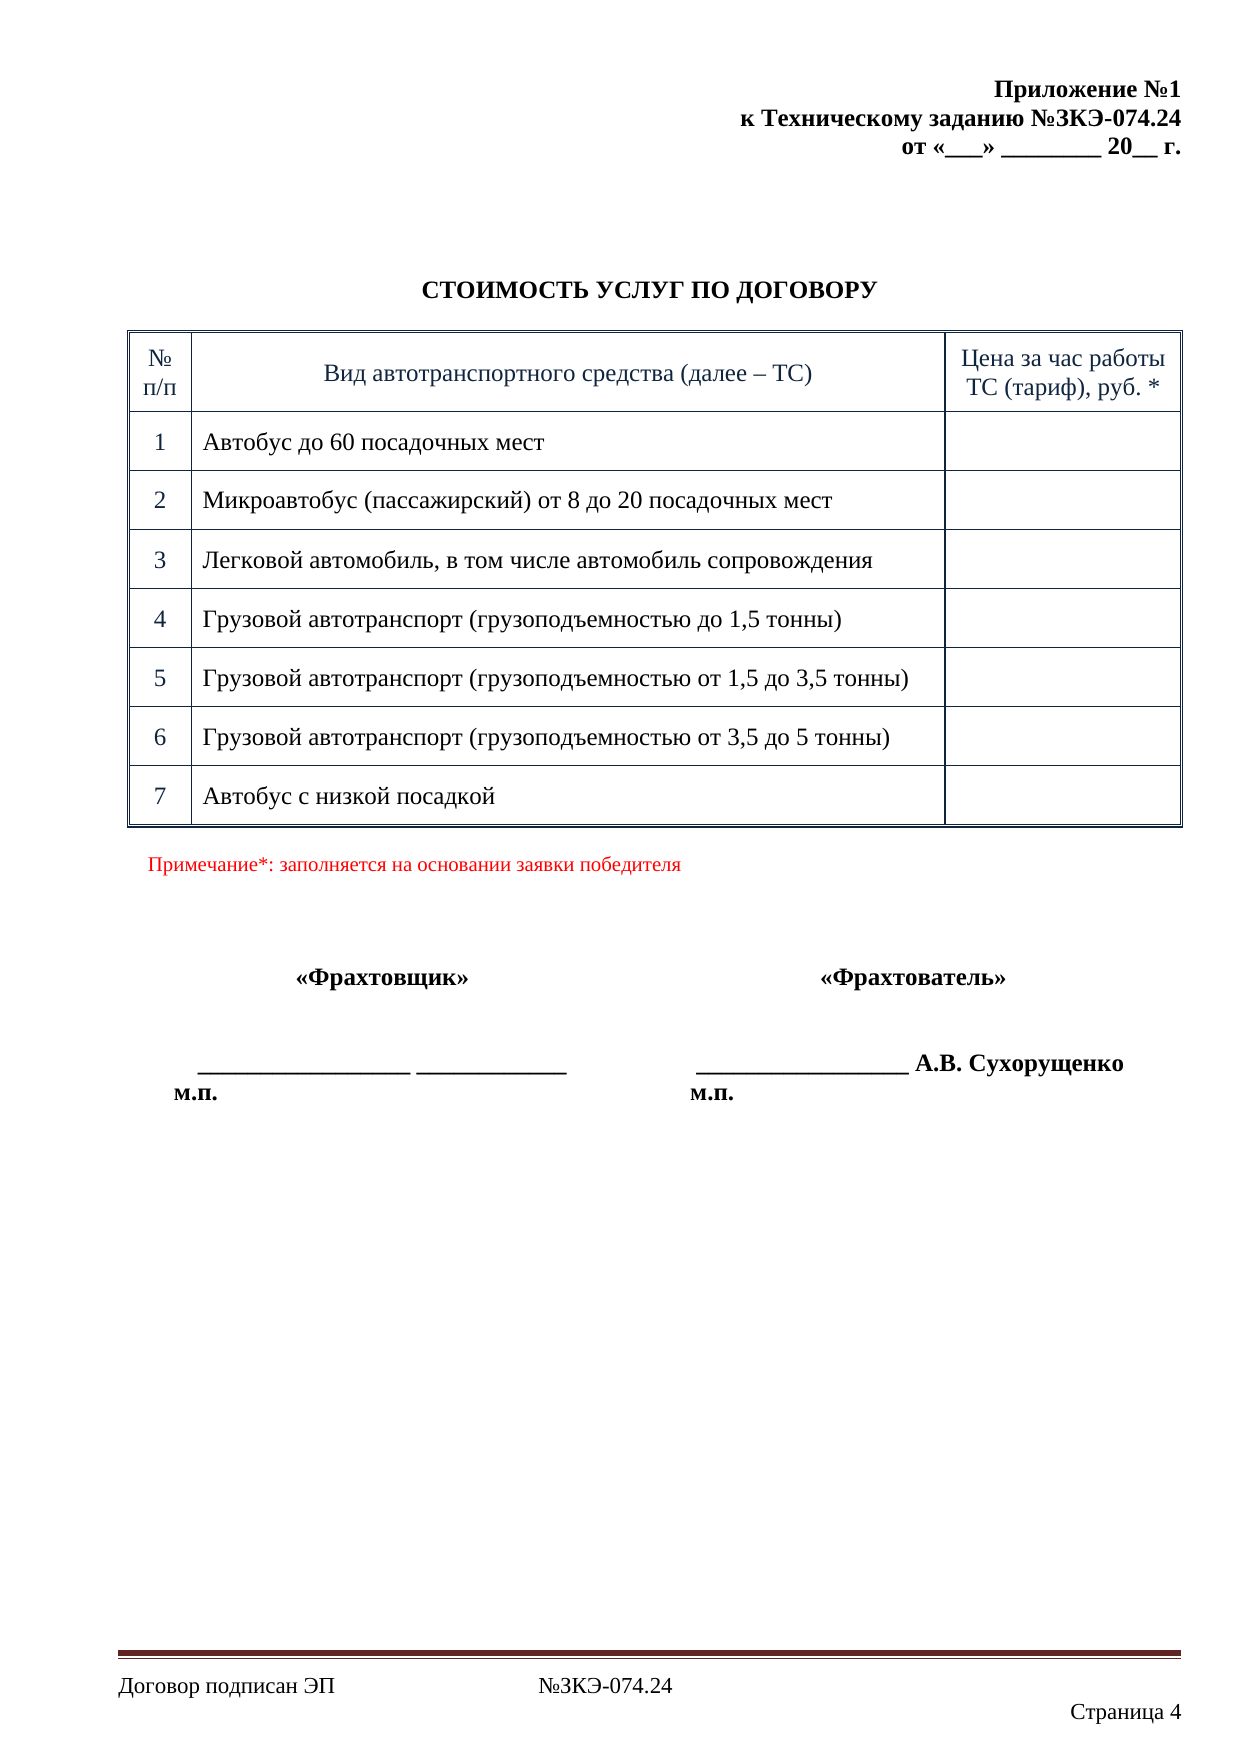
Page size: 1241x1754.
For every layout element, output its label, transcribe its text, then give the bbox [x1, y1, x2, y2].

table_cell 6 [130, 707, 191, 765]
table_cell 4 [130, 589, 191, 647]
text Примечание*: заполняется на основании заявки победителя [118, 852, 1181, 876]
table_header № п/п [130, 333, 191, 411]
table_cell Автобус с низкой посадкой [192, 766, 944, 824]
table_cell Легковой автомобиль, в том числе автомобиль сопровождения [192, 530, 944, 588]
table_cell 5 [130, 648, 191, 706]
text СТОИМОСТЬ УСЛУГ ПО ДОГОВОРУ [118, 275, 1181, 304]
table_header «Фрахтователь» _________________ А.В. Сухорущенко м.п. [646, 962, 1174, 1106]
table_cell [946, 766, 1180, 824]
table_cell Автобус до 60 посадочных мест [192, 412, 944, 470]
table_cell Грузовой автотранспорт (грузоподъемностью от 3,5 до 5 тонны) [192, 707, 944, 765]
table_cell [946, 530, 1180, 588]
table_cell Микроавтобус (пассажирский) от 8 до 20 посадочных мест [192, 471, 944, 529]
table_cell 1 [130, 412, 191, 470]
table_cell [946, 589, 1180, 647]
text Приложение №1 [118, 74, 1181, 103]
table_cell Грузовой автотранспорт (грузоподъемностью до 1,5 тонны) [192, 589, 944, 647]
table_cell 3 [130, 530, 191, 588]
table_cell Грузовой автотранспорт (грузоподъемностью от 1,5 до 3,5 тонны) [192, 648, 944, 706]
table_header «Фрахтовщик» _________________ ____________ м.п. [118, 962, 646, 1106]
table_cell [946, 648, 1180, 706]
table_header Цена за час работы ТС (тариф), руб. * [946, 333, 1180, 411]
table_cell 2 [130, 471, 191, 529]
table_cell [946, 412, 1180, 470]
table_cell [946, 707, 1180, 765]
text к Техническому заданию №ЗКЭ-074.24 [118, 103, 1181, 131]
table_header Вид автотранспортного средства (далее – ТС) [192, 333, 944, 411]
text от «___» ________ 20__ г. [118, 131, 1181, 160]
table_cell [946, 471, 1180, 529]
table_cell 7 [130, 766, 191, 824]
